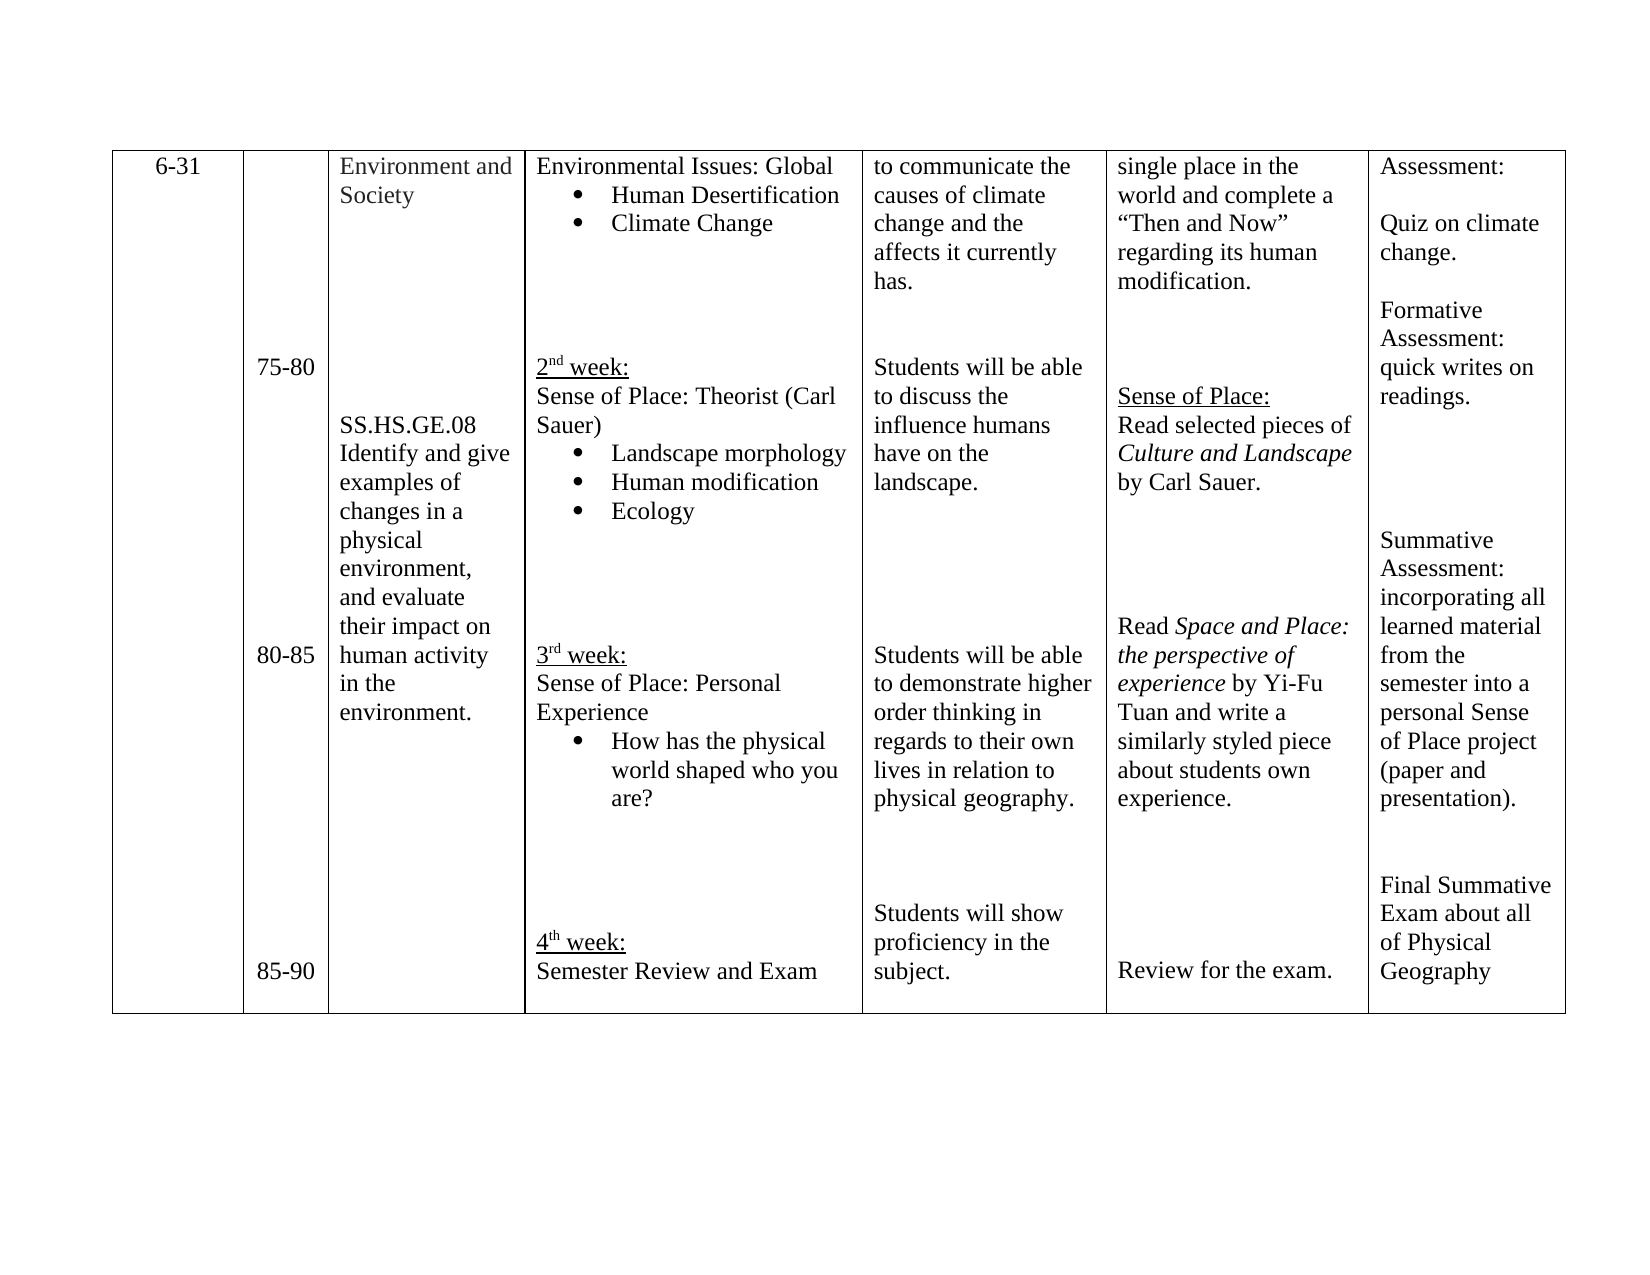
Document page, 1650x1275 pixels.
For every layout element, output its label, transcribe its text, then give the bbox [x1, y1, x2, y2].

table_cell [1107, 151, 1368, 1013]
table_cell January 6-31 [113, 151, 243, 1013]
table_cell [329, 151, 524, 1013]
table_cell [244, 151, 328, 1013]
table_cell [863, 151, 1106, 1013]
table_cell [526, 151, 862, 1013]
